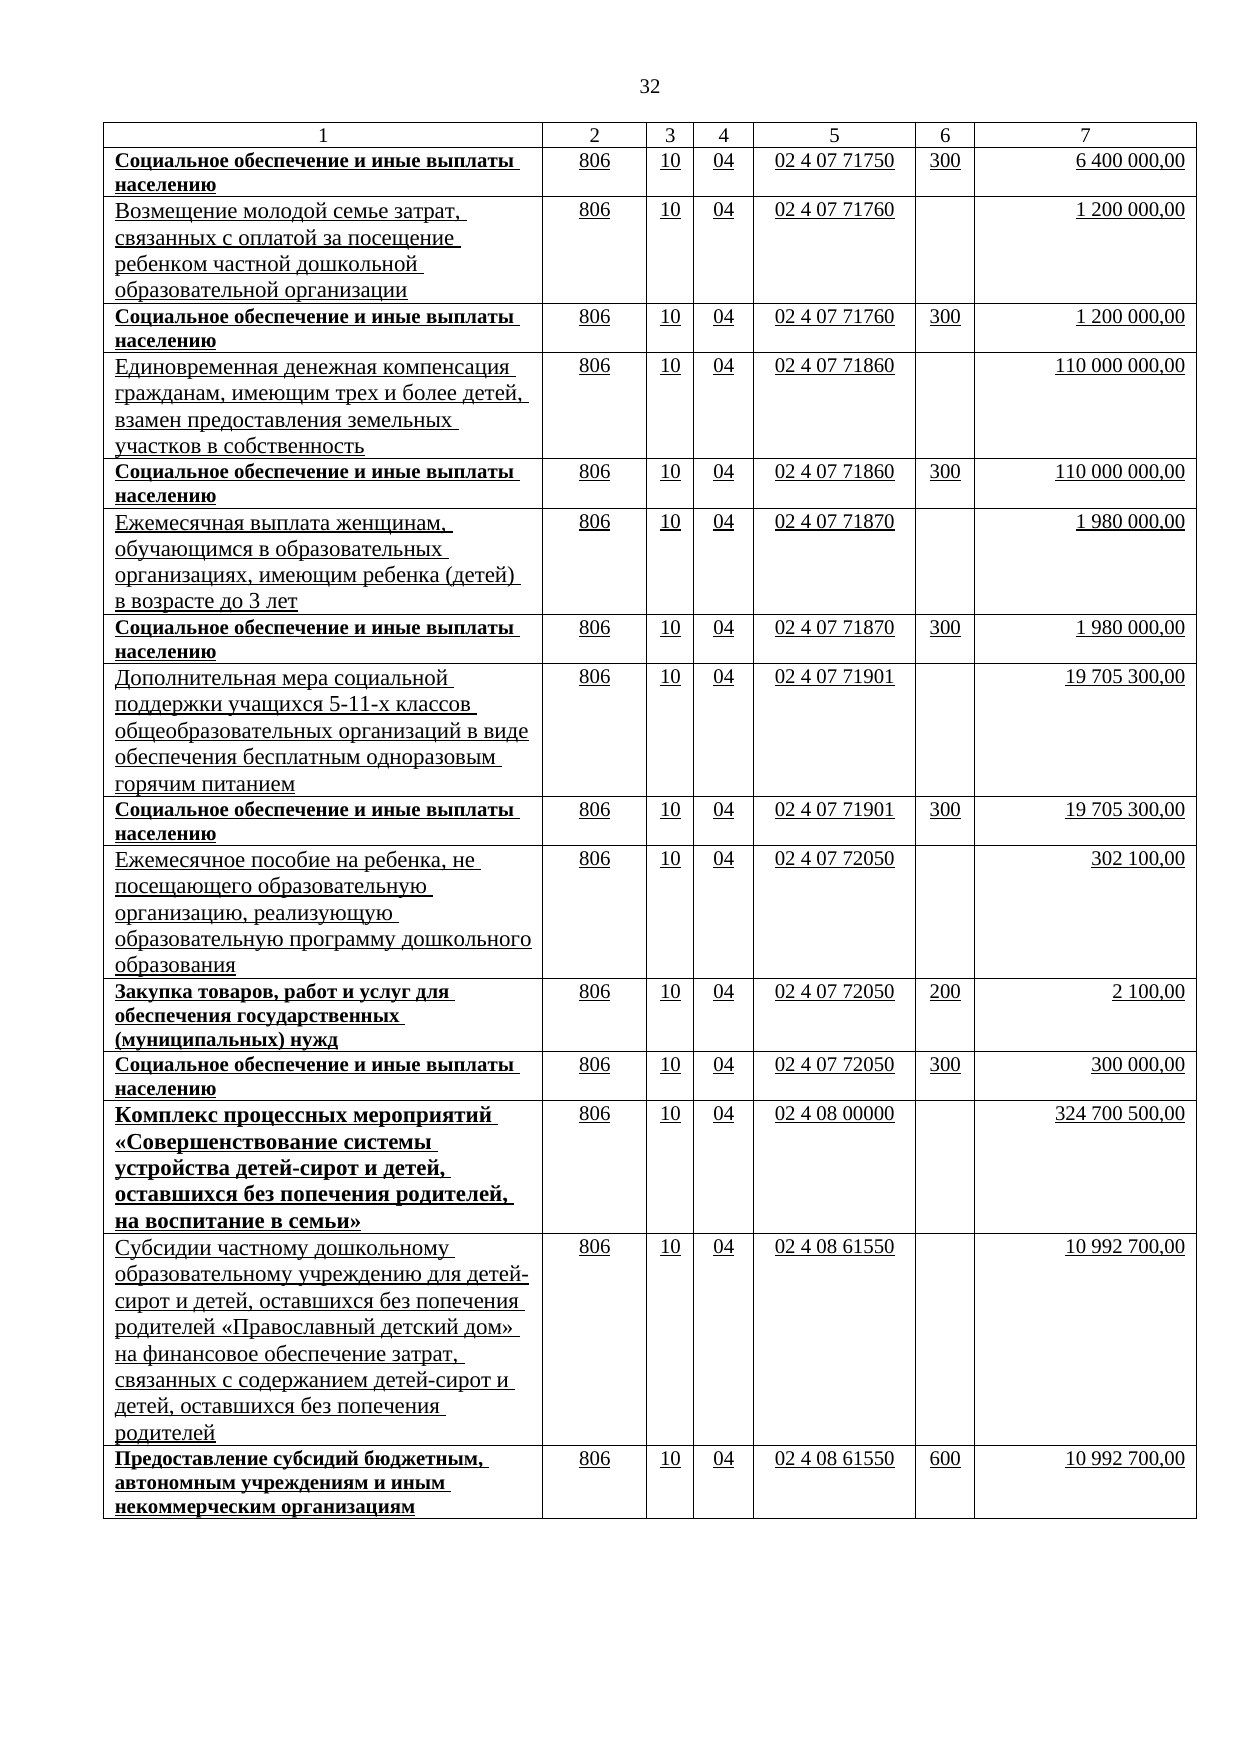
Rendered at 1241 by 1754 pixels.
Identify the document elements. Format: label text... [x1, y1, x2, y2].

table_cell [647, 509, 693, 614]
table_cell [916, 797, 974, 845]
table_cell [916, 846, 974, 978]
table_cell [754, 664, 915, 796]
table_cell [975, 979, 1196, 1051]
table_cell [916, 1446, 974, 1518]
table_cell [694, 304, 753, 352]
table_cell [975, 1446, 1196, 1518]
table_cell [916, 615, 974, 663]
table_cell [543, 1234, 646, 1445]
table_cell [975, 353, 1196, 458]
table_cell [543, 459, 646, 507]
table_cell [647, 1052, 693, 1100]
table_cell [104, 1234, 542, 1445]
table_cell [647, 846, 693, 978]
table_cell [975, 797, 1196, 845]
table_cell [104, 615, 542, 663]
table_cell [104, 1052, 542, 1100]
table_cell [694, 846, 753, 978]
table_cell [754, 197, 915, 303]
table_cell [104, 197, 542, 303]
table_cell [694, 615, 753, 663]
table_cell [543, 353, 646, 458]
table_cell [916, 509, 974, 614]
table_header 6 [916, 123, 974, 147]
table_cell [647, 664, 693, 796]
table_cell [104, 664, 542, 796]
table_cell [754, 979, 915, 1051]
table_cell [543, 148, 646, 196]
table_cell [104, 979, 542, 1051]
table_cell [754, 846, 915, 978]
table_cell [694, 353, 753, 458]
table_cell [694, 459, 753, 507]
table_header 2 [543, 123, 646, 147]
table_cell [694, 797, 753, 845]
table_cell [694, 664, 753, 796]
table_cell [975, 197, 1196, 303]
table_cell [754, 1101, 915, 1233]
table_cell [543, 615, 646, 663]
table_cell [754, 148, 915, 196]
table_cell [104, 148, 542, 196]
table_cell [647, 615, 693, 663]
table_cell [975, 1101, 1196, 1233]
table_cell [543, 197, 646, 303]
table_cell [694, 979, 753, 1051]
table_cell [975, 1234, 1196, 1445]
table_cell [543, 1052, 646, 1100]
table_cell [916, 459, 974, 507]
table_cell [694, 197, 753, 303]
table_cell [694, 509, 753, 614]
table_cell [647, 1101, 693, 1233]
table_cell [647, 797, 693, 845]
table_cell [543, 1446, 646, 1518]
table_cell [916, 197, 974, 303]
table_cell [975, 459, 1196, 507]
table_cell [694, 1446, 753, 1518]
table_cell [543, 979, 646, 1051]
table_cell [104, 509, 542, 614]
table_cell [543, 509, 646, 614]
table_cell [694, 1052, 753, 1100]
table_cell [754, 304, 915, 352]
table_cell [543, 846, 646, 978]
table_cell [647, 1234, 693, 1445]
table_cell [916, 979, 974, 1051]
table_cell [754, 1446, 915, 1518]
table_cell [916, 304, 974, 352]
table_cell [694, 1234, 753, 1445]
table_header 5 [754, 123, 915, 147]
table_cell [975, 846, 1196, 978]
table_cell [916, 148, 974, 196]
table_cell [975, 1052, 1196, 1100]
table_header 4 [694, 123, 753, 147]
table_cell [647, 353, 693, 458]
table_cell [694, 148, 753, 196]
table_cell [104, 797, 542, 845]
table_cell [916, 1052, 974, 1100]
table_header 7 [975, 123, 1196, 147]
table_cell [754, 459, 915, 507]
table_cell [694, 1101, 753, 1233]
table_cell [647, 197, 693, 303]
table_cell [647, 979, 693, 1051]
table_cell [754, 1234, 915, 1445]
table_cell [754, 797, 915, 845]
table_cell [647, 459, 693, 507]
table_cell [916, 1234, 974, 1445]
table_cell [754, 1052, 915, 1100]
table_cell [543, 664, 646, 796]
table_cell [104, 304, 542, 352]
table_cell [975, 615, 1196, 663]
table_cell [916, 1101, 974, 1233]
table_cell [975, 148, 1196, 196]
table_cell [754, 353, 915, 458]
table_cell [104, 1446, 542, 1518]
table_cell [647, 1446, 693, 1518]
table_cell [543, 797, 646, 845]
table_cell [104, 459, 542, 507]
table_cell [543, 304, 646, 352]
table_header 3 [647, 123, 693, 147]
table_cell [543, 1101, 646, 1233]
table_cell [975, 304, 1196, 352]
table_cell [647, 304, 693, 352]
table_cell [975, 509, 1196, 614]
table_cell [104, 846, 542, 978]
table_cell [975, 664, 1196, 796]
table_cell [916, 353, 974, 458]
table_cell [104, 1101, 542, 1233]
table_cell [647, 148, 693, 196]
table_header 1 [104, 123, 542, 147]
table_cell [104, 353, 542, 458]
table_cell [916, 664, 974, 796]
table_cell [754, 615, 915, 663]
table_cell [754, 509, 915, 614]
